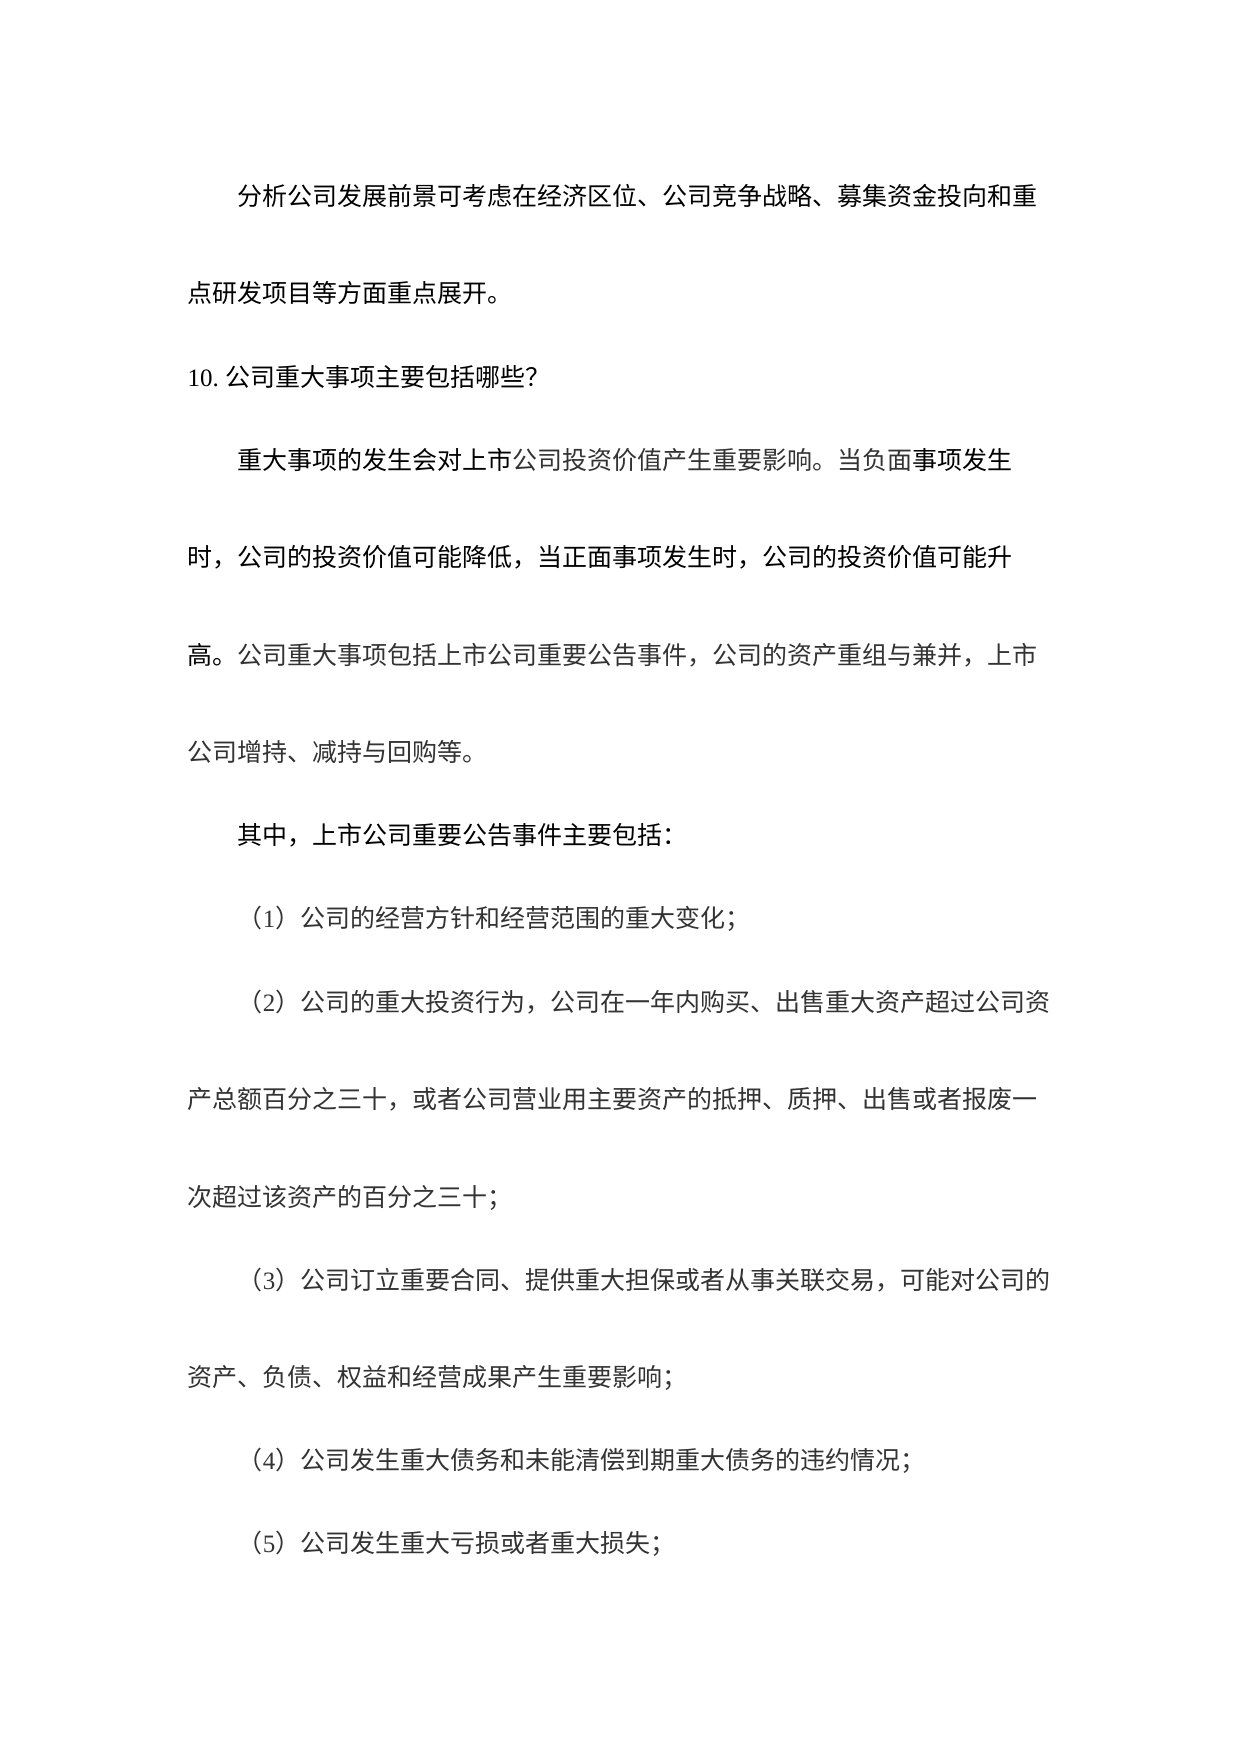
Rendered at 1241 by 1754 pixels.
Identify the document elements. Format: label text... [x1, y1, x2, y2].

text （3）公司订立重要合同、提供重大担保或者从事关联交易，可能对公司的资产、负债、权益和经营成果产生重要影响； [187, 1246, 1053, 1408]
text （5）公司发生重大亏损或者重大损失； [187, 1509, 1053, 1574]
text 分析公司发展前景可考虑在经济区位、公司竞争战略、募集资金投向和重点研发项目等方面重点展开。 [187, 162, 1053, 324]
text 重大事项的发生会对上市公司投资价值产生重要影响。当负面事项发生时，公司的投资价值可能降低，当正面事项发生时，公司的投资价值可能升高。公司重大事项包括上市公司重要公告事件，公司的资产重组与兼并，上市公司增持、减持与回购等。 [187, 426, 1053, 783]
text （1）公司的经营方针和经营范围的重大变化； [187, 884, 1053, 949]
text （4）公司发生重大债务和未能清偿到期重大债务的违约情况； [187, 1426, 1053, 1491]
text 10. 公司重大事项主要包括哪些？ [187, 343, 1053, 408]
text （2）公司的重大投资行为，公司在一年内购买、出售重大资产超过公司资产总额百分之三十，或者公司营业用主要资产的抵押、质押、出售或者报废一次超过该资产的百分之三十； [187, 968, 1053, 1228]
text 其中，上市公司重要公告事件主要包括： [187, 801, 1053, 866]
